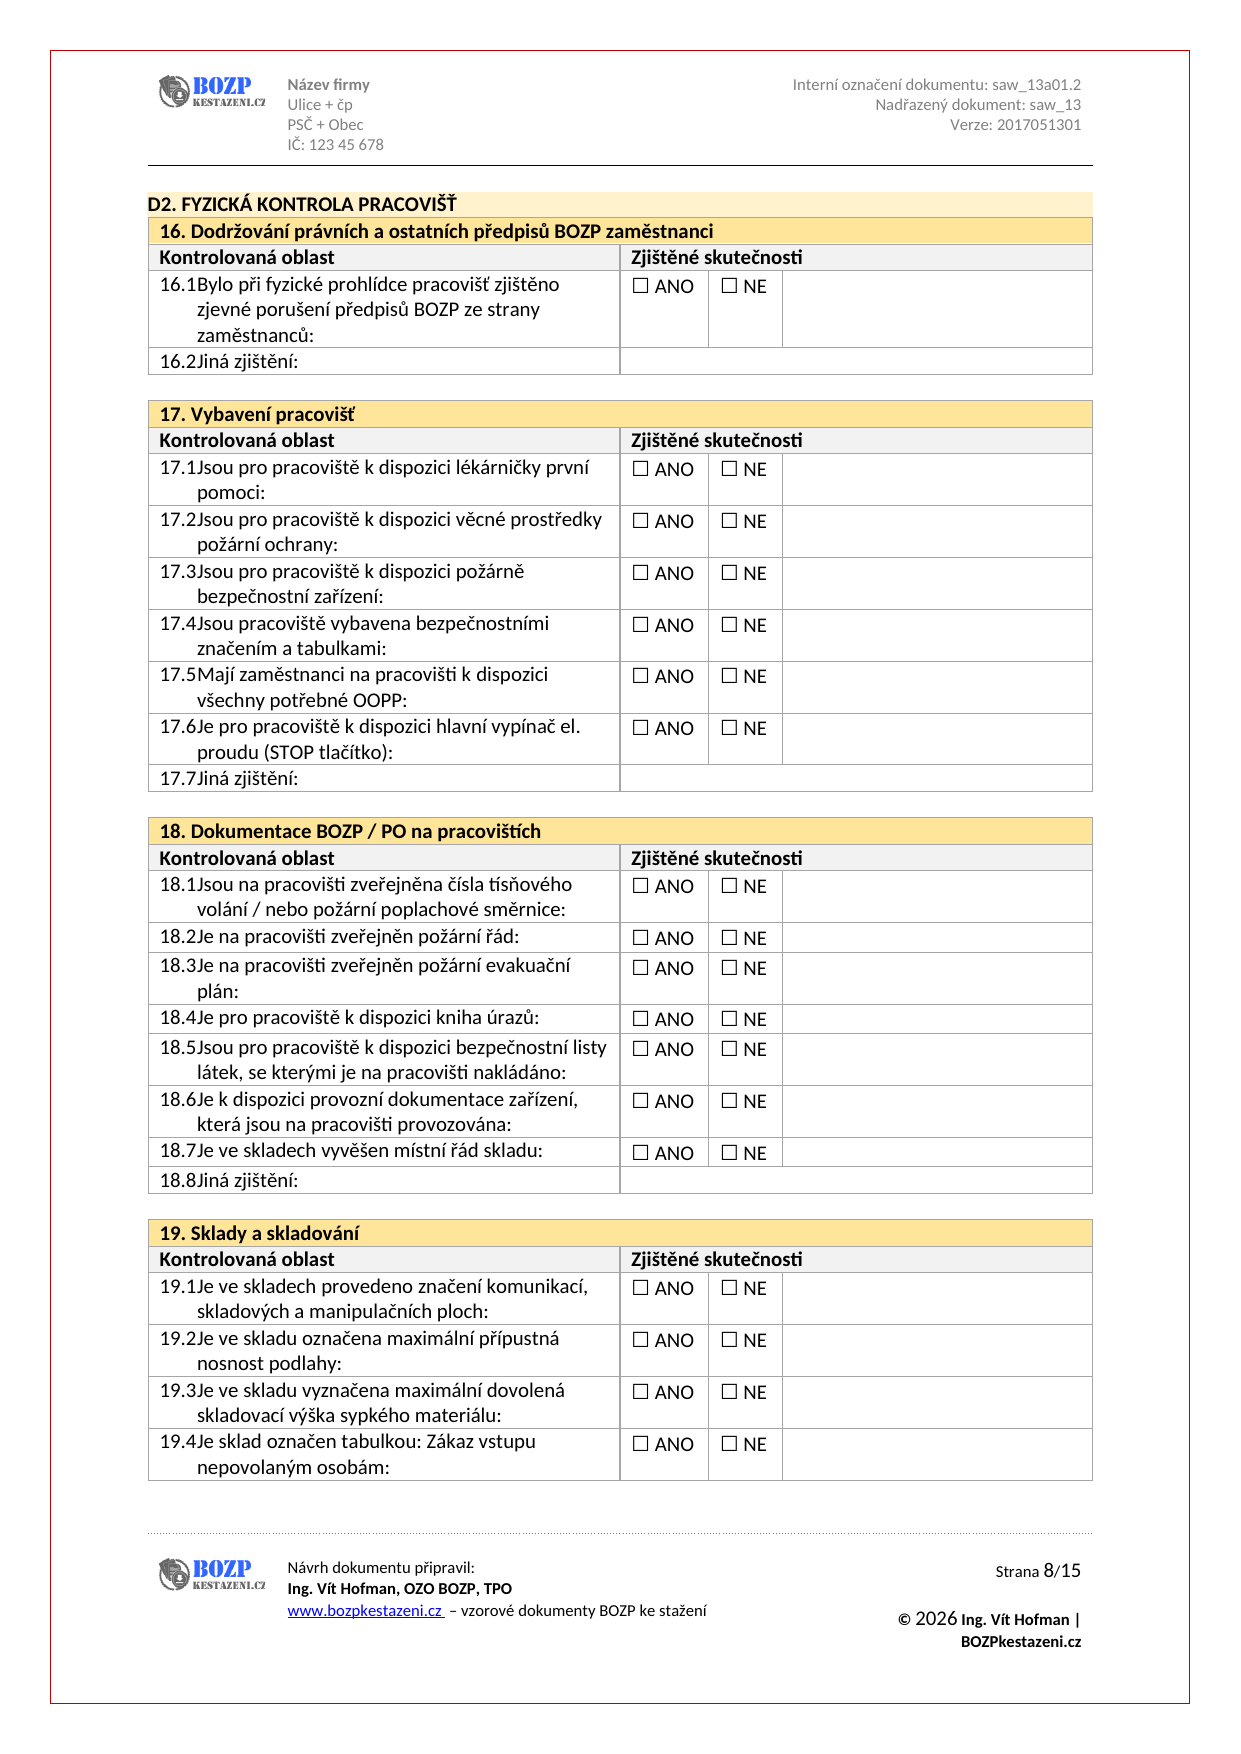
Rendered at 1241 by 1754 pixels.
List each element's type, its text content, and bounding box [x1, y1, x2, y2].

table_cell Je k dispozici provozní dokumentace zařízení, která jsou na pracovišti provozována: [149, 1086, 619, 1137]
table_header 19. Sklady a skladování [149, 1220, 1092, 1246]
table_cell ANO [621, 506, 708, 557]
table_cell ANO [621, 454, 708, 505]
table_cell Kontrolovaná oblast [149, 428, 619, 453]
table_cell NE [709, 714, 782, 764]
table_cell NE [709, 558, 782, 609]
table_cell [783, 271, 1092, 347]
picture [158, 1556, 265, 1592]
table_cell ANO [621, 1377, 708, 1428]
table_cell Jsou na pracovišti zveřejněna čísla tísňového volání / nebo požární poplachové směrnice: [149, 871, 619, 922]
table_cell ANO [621, 923, 708, 952]
table_cell ANO [621, 953, 708, 1003]
table_cell Je ve skladech provedeno značení komunikací, skladových a manipulačních ploch: [149, 1273, 619, 1324]
table_cell [783, 953, 1092, 1003]
table_cell Kontrolovaná oblast [149, 845, 619, 870]
table_cell Jiná zjištění: [149, 348, 619, 374]
table_cell [783, 714, 1092, 764]
table_cell NE [709, 610, 782, 661]
table_cell NE [709, 1086, 782, 1137]
table_cell [783, 662, 1092, 712]
table_cell [621, 765, 1092, 791]
table_cell [621, 1167, 1092, 1193]
table_cell NE [709, 1377, 782, 1428]
table_cell [783, 923, 1092, 952]
table_cell NE [709, 1429, 782, 1479]
table_cell Je pro pracoviště k dispozici kniha úrazů: [149, 1005, 619, 1033]
table_cell Jsou pro pracoviště k dispozici bezpečnostní listy látek, se kterými je na pracovišti nakládáno: [149, 1034, 619, 1085]
table_cell [783, 1034, 1092, 1085]
table_cell Jsou pro pracoviště k dispozici lékárničky první pomoci: [149, 454, 619, 505]
table_cell Je ve skladu vyznačena maximální dovolená skladovací výška sypkého materiálu: [149, 1377, 619, 1428]
table_cell Zjištěné skutečnosti [621, 245, 1092, 270]
table_cell ANO [621, 871, 708, 922]
table_cell Je pro pracoviště k dispozici hlavní vypínač el. proudu (STOP tlačítko): [149, 714, 619, 764]
table_cell NE [709, 953, 782, 1003]
table_cell Jsou pro pracoviště k dispozici požárně bezpečnostní zařízení: [149, 558, 619, 609]
table_cell NE [709, 1034, 782, 1085]
table_cell Je sklad označen tabulkou: Zákaz vstupu nepovolaným osobám: [149, 1429, 619, 1479]
table_cell NE [709, 454, 782, 505]
table_cell [783, 558, 1092, 609]
table_cell [783, 454, 1092, 505]
table_cell Jsou pro pracoviště k dispozici věcné prostředky požární ochrany: [149, 506, 619, 557]
text D2. FYZICKÁ KONTROLA PRACOVIŠŤ [147, 192, 1093, 217]
table_cell [783, 1377, 1092, 1428]
table_cell Zjištěné skutečnosti [621, 1247, 1092, 1272]
table_cell NE [709, 1273, 782, 1324]
table_cell [783, 871, 1092, 922]
table_cell [783, 1086, 1092, 1137]
table_cell NE [709, 662, 782, 712]
table_cell [783, 1005, 1092, 1033]
table_cell Mají zaměstnanci na pracovišti k dispozici všechny potřebné OOPP: [149, 662, 619, 712]
table_cell ANO [621, 1429, 708, 1479]
table_cell ANO [621, 1138, 708, 1166]
table_cell NE [709, 271, 782, 347]
table_cell ANO [621, 610, 708, 661]
table_cell ANO [621, 1005, 708, 1033]
table_cell NE [709, 506, 782, 557]
table_cell [783, 610, 1092, 661]
table_cell NE [709, 1325, 782, 1376]
table_header 18. Dokumentace BOZP / PO na pracovištích [149, 818, 1092, 844]
table_cell [783, 1325, 1092, 1376]
table_cell Jiná zjištění: [149, 1167, 619, 1193]
table_cell [783, 1138, 1092, 1166]
table_cell Zjištěné skutečnosti [621, 428, 1092, 453]
table_cell ANO [621, 714, 708, 764]
table_cell NE [709, 871, 782, 922]
table_cell NE [709, 1005, 782, 1033]
table_cell Zjištěné skutečnosti [621, 845, 1092, 870]
table_header 16. Dodržování právních a ostatních předpisů BOZP zaměstnanci [149, 218, 1092, 243]
table_cell ANO [621, 271, 708, 347]
picture [158, 73, 265, 109]
table_cell ANO [621, 558, 708, 609]
table_cell Je na pracovišti zveřejněn požární evakuační plán: [149, 953, 619, 1003]
table_cell ANO [621, 662, 708, 712]
table_cell ANO [621, 1273, 708, 1324]
table_cell Jiná zjištění: [149, 765, 619, 791]
table_cell [783, 1273, 1092, 1324]
table_cell Kontrolovaná oblast [149, 245, 619, 270]
table_cell [783, 506, 1092, 557]
table_cell ANO [621, 1325, 708, 1376]
table_cell [621, 348, 1092, 374]
table_cell Bylo při fyzické prohlídce pracovišť zjištěno zjevné porušení předpisů BOZP ze strany zaměstnanců: [149, 271, 619, 347]
table_cell NE [709, 923, 782, 952]
table_cell ANO [621, 1086, 708, 1137]
table_cell Je ve skladu označena maximální přípustná nosnost podlahy: [149, 1325, 619, 1376]
table_cell [783, 1429, 1092, 1479]
table_cell Je na pracovišti zveřejněn požární řád: [149, 923, 619, 952]
table_cell ANO [621, 1034, 708, 1085]
table_cell NE [709, 1138, 782, 1166]
table_cell Je ve skladech vyvěšen místní řád skladu: [149, 1138, 619, 1166]
table_header 17. Vybavení pracovišť [149, 401, 1092, 427]
table_cell Kontrolovaná oblast [149, 1247, 619, 1272]
table_cell Jsou pracoviště vybavena bezpečnostními značením a tabulkami: [149, 610, 619, 661]
